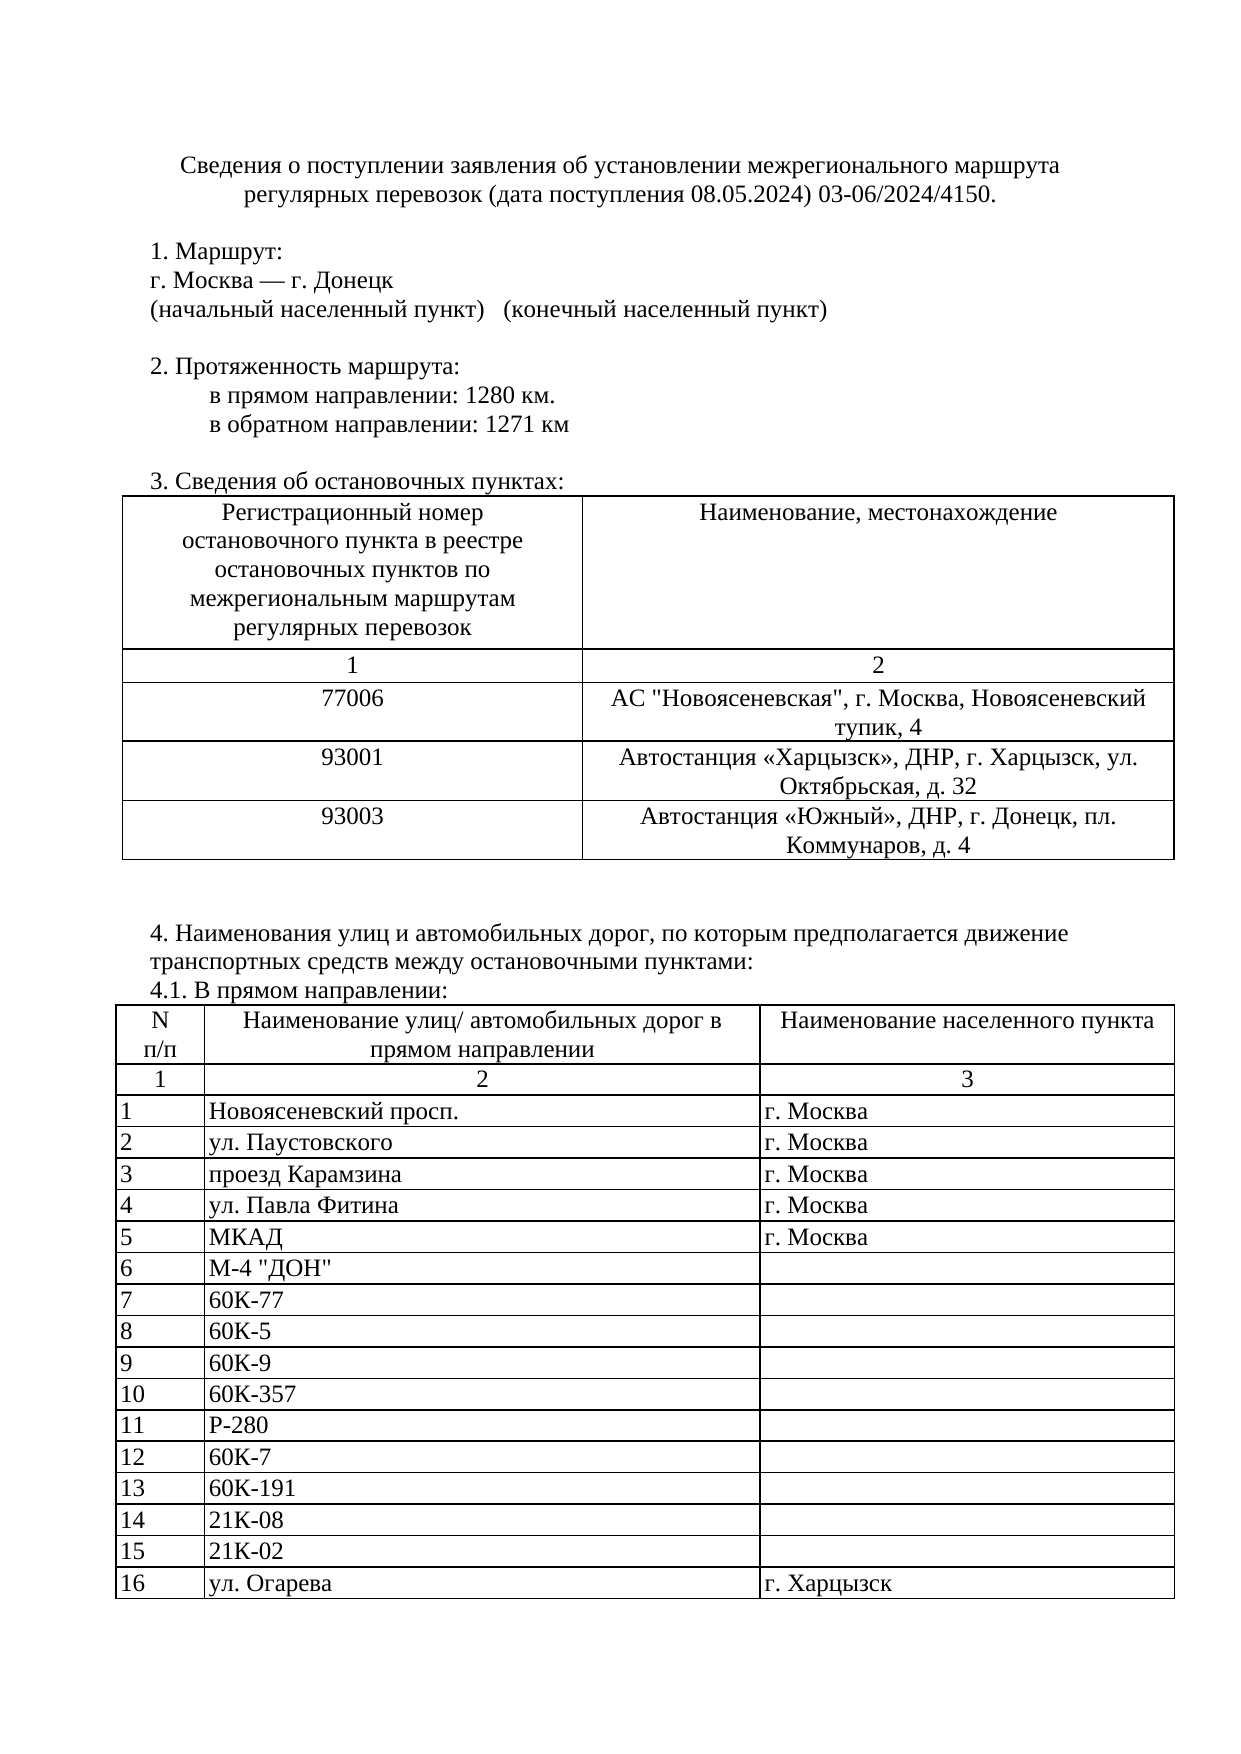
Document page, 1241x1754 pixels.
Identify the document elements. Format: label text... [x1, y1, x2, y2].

text 4.1. В прямом направлении: [150, 975, 1090, 1004]
table_cell [761, 1536, 1174, 1566]
table_cell 2 [205, 1065, 759, 1094]
table_cell 16 [117, 1568, 204, 1598]
table_cell ул. Павла Фитина [205, 1190, 759, 1220]
table_cell Автостанция «Харцызск», ДНР, г. Харцызск, ул. Октябрьская, д. 32 [583, 742, 1173, 799]
table_cell 1 [123, 650, 582, 681]
table_cell Р-280 [205, 1411, 759, 1440]
table_cell М-4 "ДОН" [205, 1253, 759, 1283]
table_cell 60К-5 [205, 1316, 759, 1346]
table_cell 93001 [123, 742, 582, 799]
table_cell г. Харцызск [761, 1568, 1174, 1598]
table_cell 2 [583, 650, 1173, 681]
table_cell 9 [117, 1348, 204, 1377]
table_cell 10 [117, 1379, 204, 1409]
table_cell 13 [117, 1473, 204, 1503]
table_cell Автостанция «Южный», ДНР, г. Донецк, пл. Коммунаров, д. 4 [583, 801, 1173, 858]
table_cell 2 [117, 1127, 204, 1157]
table_cell г. Москва [761, 1127, 1174, 1157]
table_header Наименование населенного пункта [761, 1006, 1174, 1063]
text в обратном направлении: 1271 км [150, 409, 1090, 437]
table_cell г. Москва [761, 1222, 1174, 1252]
table_cell 60К-9 [205, 1348, 759, 1377]
table_cell [761, 1505, 1174, 1535]
table_cell АС "Новоясеневская", г. Москва, Новоясеневский тупик, 4 [583, 683, 1173, 740]
table_header Наименование улиц/ автомобильных дорог в прямом направлении [205, 1006, 759, 1063]
table_cell 6 [117, 1253, 204, 1283]
text в прямом направлении: 1280 км. [150, 380, 1090, 409]
text 4. Наименования улиц и автомобильных дорог, по которым предполагается движение транспортных средств между остановочными пунктами: [150, 918, 1090, 975]
table_cell 8 [117, 1316, 204, 1346]
table_cell 60К-191 [205, 1473, 759, 1503]
table_cell г. Москва [761, 1190, 1174, 1220]
table_header Наименование, местонахождение [583, 497, 1173, 648]
table_cell [761, 1379, 1174, 1409]
table_cell 93003 [123, 801, 582, 858]
table_cell 77006 [123, 683, 582, 740]
table_cell [761, 1316, 1174, 1346]
table_cell г. Москва [761, 1159, 1174, 1189]
text Сведения о поступлении заявления об установлении межрегионального маршрута регулярных перевозок (дата поступления 08.05.2024) 03-06/2024/4150. [150, 150, 1090, 207]
table_cell 4 [117, 1190, 204, 1220]
text 1. Маршрут: [150, 236, 1090, 265]
table_cell проезд Карамзина [205, 1159, 759, 1189]
table_cell Новоясеневский просп. [205, 1096, 759, 1126]
table_cell МКАД [205, 1222, 759, 1252]
table_cell 60К-7 [205, 1442, 759, 1472]
table_cell 11 [117, 1411, 204, 1440]
table_header Регистрационный номер остановочного пункта в реестре остановочных пунктов по межрегиональным маршрутам регулярных перевозок [123, 497, 582, 648]
table_cell 1 [117, 1065, 204, 1094]
table_cell [761, 1442, 1174, 1472]
table_cell ул. Паустовского [205, 1127, 759, 1157]
text 2. Протяженность маршрута: [150, 351, 1090, 380]
table_cell 60К-77 [205, 1285, 759, 1314]
table_cell [761, 1411, 1174, 1440]
text г. Москва — г. Донецк [150, 265, 1090, 294]
table_cell г. Москва [761, 1096, 1174, 1126]
table_cell 7 [117, 1285, 204, 1314]
table_cell [761, 1253, 1174, 1283]
table_cell 5 [117, 1222, 204, 1252]
table_cell [761, 1348, 1174, 1377]
table_cell 3 [761, 1065, 1174, 1094]
table_cell 60К-357 [205, 1379, 759, 1409]
table_cell 3 [117, 1159, 204, 1189]
table_cell 14 [117, 1505, 204, 1535]
table_cell [761, 1473, 1174, 1503]
table_cell 12 [117, 1442, 204, 1472]
table_cell 21К-08 [205, 1505, 759, 1535]
table_cell 1 [117, 1096, 204, 1126]
text 3. Сведения об остановочных пунктах: [150, 466, 1090, 495]
table_cell [761, 1285, 1174, 1314]
table_header N п/п [117, 1006, 204, 1063]
table_cell ул. Огарева [205, 1568, 759, 1598]
table_cell 15 [117, 1536, 204, 1566]
table_cell 21К-02 [205, 1536, 759, 1566]
text (начальный населенный пункт) (конечный населенный пункт) [150, 294, 1090, 322]
